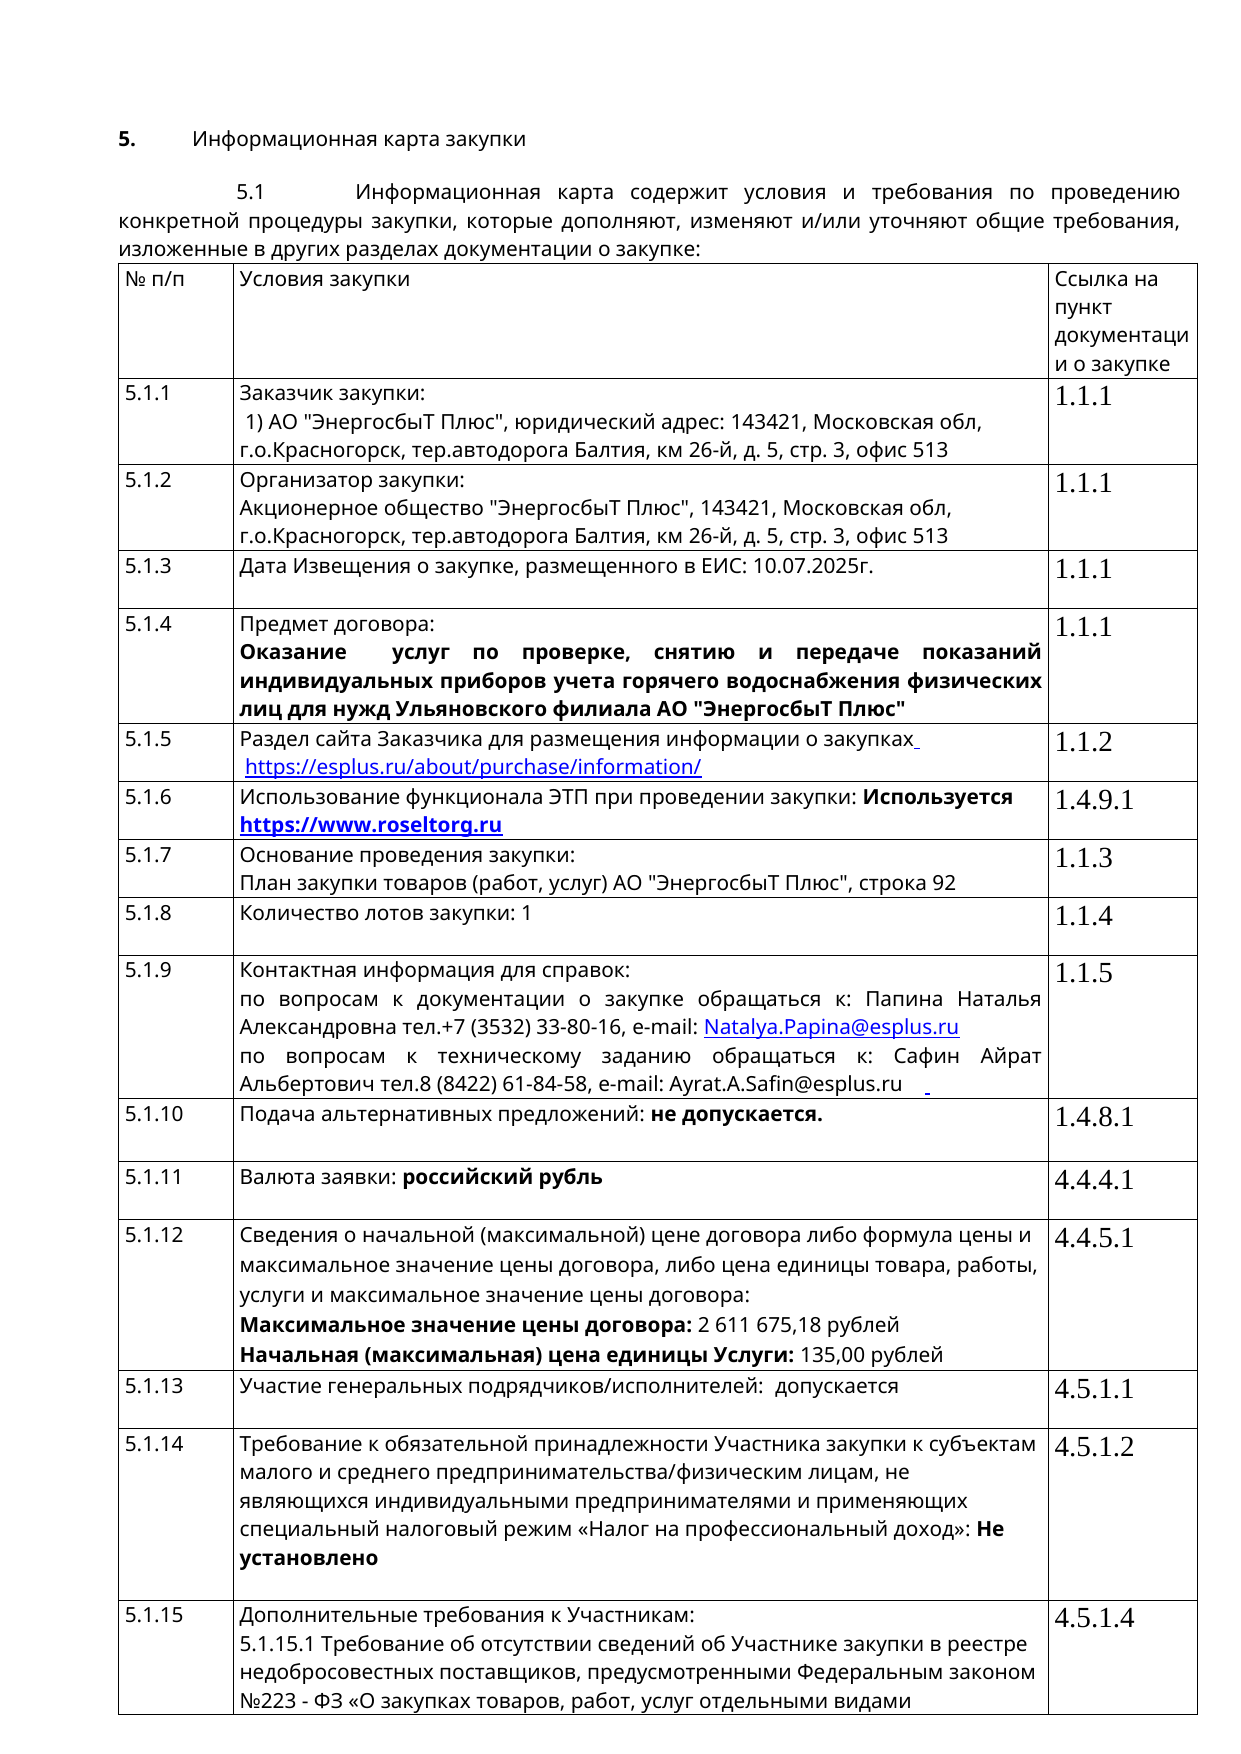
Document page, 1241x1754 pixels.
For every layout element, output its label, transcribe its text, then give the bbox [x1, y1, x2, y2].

table_cell [119, 551, 233, 608]
table_cell Подача альтернативных предложений: не допускается. [234, 1099, 1048, 1161]
subtitle Информационная карта закупки [118, 124, 1181, 152]
table_cell [119, 1429, 233, 1599]
table_cell [119, 898, 233, 954]
table_cell Количество лотов закупки: 1 [234, 898, 1048, 954]
table_cell 4.4.4.1 [1049, 1162, 1197, 1219]
table_cell [119, 956, 233, 1098]
table_cell Использование функционала ЭТП при проведении закупки: Используется https://www.roseltorg.ru [234, 782, 1048, 839]
table_cell [119, 782, 233, 839]
table_cell Организатор закупки: Акционерное общество "ЭнергосбыТ Плюс", 143421, Московская обл, г.о.Красногорск, тер.автодорога Балтия, км 26-й, д. 5, стр. 3, офис 513 [234, 465, 1048, 550]
table_cell Дата Извещения о закупке, размещенного в ЕИС: 10.07.2025г. [234, 551, 1048, 608]
table_cell 4.5.1.4 [1049, 1601, 1197, 1714]
table_cell [119, 465, 233, 550]
table_cell 1.4.8.1 [1049, 1099, 1197, 1161]
table_cell Контактная информация для справок: по вопросам к документации о закупке обращаться к: Папина Наталья Александровна тел.+7 (3532) 33-80-16, e-mail: Natalya.Papina@esplus.ru по вопросам к техническому заданию обращаться к: Сафин Айрат Альбертович тел.8 (8422) 61-84-58, e-mail: Ayrat.A.Safin@esplus.ru [234, 956, 1048, 1098]
table_cell [119, 1099, 233, 1161]
table_cell Раздел сайта Заказчика для размещения информации о закупках https://esplus.ru/about/purchase/information/ [234, 724, 1048, 781]
table_cell [119, 840, 233, 897]
table_cell 1.1.1 [1049, 379, 1197, 464]
table_cell Заказчик закупки: 1) АО "ЭнергосбыТ Плюс", юридический адрес: 143421, Московская обл, г.о.Красногорск, тер.автодорога Балтия, км 26-й, д. 5, стр. 3, офис 513 [234, 379, 1048, 464]
table_cell [119, 379, 233, 464]
table_cell Предмет договора: Оказание услуг по проверке, снятию и передаче показаний индивидуальных приборов учета горячего водоснабжения физических лиц для нужд Ульяновского филиала АО "ЭнергосбыТ Плюс" [234, 609, 1048, 723]
table_header Ссылка на пункт документации о закупке [1049, 264, 1197, 377]
table_cell 4.5.1.2 [1049, 1429, 1197, 1599]
text 5.1 Информационная карта содержит условия и требования по проведению конкретной процедуры закупки, которые дополняют, изменяют и/или уточняют общие требования, изложенные в других разделах документации о закупке: [118, 177, 1181, 263]
table_cell 1.4.9.1 [1049, 782, 1197, 839]
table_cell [234, 1601, 1048, 1714]
table_cell Участие генеральных подрядчиков/исполнителей: допускается [234, 1371, 1048, 1428]
table_cell 1.1.4 [1049, 898, 1197, 954]
table_cell [119, 1601, 233, 1714]
table_cell [119, 724, 233, 781]
table_cell [119, 1371, 233, 1428]
table_cell 1.1.1 [1049, 465, 1197, 550]
table_header № п/п [119, 264, 233, 377]
table_cell [119, 609, 233, 723]
table_cell Сведения о начальной (максимальной) цене договора либо формула цены и максимальное значение цены договора, либо цена единицы товара, работы, услуги и максимальное значение цены договора: Максимальное значение цены договора: 2 611 675,18 рублей Начальная (максимальная) цена единицы Услуги: 135,00 рублей [234, 1220, 1048, 1370]
table_cell 1.1.2 [1049, 724, 1197, 781]
table_header Условия закупки [234, 264, 1048, 377]
table_cell 1.1.3 [1049, 840, 1197, 897]
table_cell [119, 1220, 233, 1370]
table_cell 1.1.5 [1049, 956, 1197, 1098]
table_cell Основание проведения закупки: План закупки товаров (работ, услуг) АО "ЭнергосбыТ Плюс", строка 92 [234, 840, 1048, 897]
table_cell [119, 1162, 233, 1219]
table_cell Требование к обязательной принадлежности Участника закупки к субъектам малого и среднего предпринимательства/физическим лицам, не являющихся индивидуальными предпринимателями и применяющих специальный налоговый режим «Налог на профессиональный доход»: Не установлено [234, 1429, 1048, 1599]
table_cell 1.1.1 [1049, 551, 1197, 608]
table_cell 1.1.1 [1049, 609, 1197, 723]
table_cell Валюта заявки: российский рубль [234, 1162, 1048, 1219]
table_cell 4.5.1.1 [1049, 1371, 1197, 1428]
table_cell 4.4.5.1 [1049, 1220, 1197, 1370]
